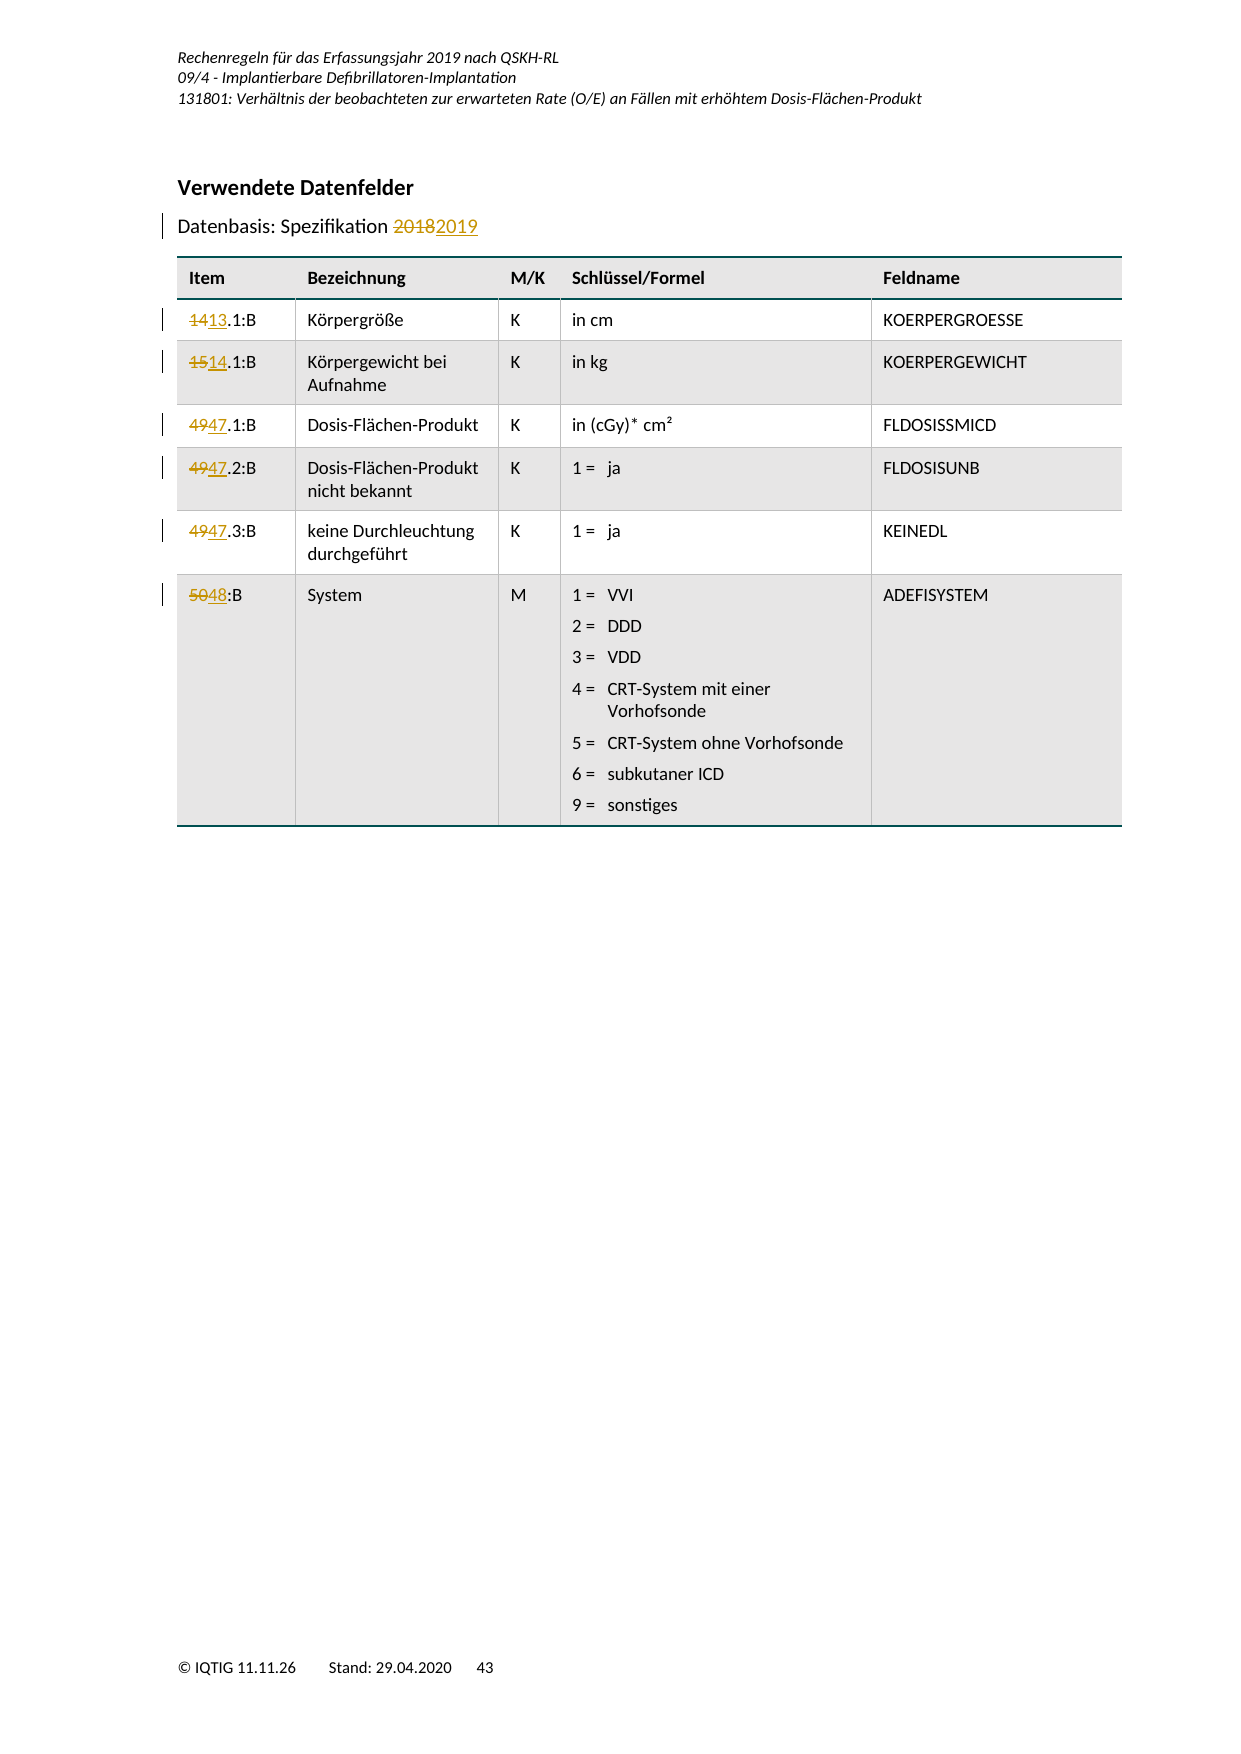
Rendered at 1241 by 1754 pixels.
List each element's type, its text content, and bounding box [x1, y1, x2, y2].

table_cell ADEFISYSTEM [872, 575, 1122, 825]
table_cell K [499, 405, 560, 447]
table_cell KEINEDL [872, 511, 1122, 574]
table_cell FLDOSISSMICD [872, 405, 1122, 447]
table_cell K [499, 448, 560, 510]
table_cell in kg [561, 341, 871, 404]
table_header Schlüssel/Formel [560, 258, 871, 298]
table_cell 1 = VVI 2 = DDD 3 = VDD 4 = CRT-System mit einer Vorhofsonde 5 = CRT-System ohne Vorhofsonde 6 = subkutaner ICD 9 = sonstiges [561, 575, 871, 825]
table_header Bezeichnung [295, 258, 499, 298]
table_header M/K [499, 258, 560, 298]
table_cell K [499, 341, 560, 404]
table_cell in cm [561, 300, 871, 340]
table_cell 1 = ja [561, 448, 871, 510]
text Datenbasis: Spezifikation [177, 213, 1122, 239]
table_cell .3:B [177, 511, 295, 574]
table_header Feldname [871, 258, 1122, 298]
table_cell Körpergröße [296, 300, 498, 340]
table_header Item [177, 258, 295, 298]
text Verwendete Datenfelder [177, 173, 1122, 201]
table_cell .1:B [177, 341, 295, 404]
table_cell .2:B [177, 448, 295, 510]
table_cell KOERPERGEWICHT [872, 341, 1122, 404]
table_cell FLDOSISUNB [872, 448, 1122, 510]
table_cell 1 = ja [561, 511, 871, 574]
table_cell in (cGy)* cm² [561, 405, 871, 447]
table_cell Dosis-Flächen-Produkt nicht bekannt [296, 448, 498, 510]
table_cell KOERPERGROESSE [872, 300, 1122, 340]
table_cell K [499, 511, 560, 574]
table_cell System [296, 575, 498, 825]
table_cell Dosis-Flächen-Produkt [296, 405, 498, 447]
table_cell Körpergewicht bei Aufnahme [296, 341, 498, 404]
table_cell .1:B [177, 405, 295, 447]
table_cell K [499, 300, 560, 340]
table_cell M [499, 575, 560, 825]
table_cell :B [177, 575, 295, 825]
table_cell keine Durchleuchtung durchgeführt [296, 511, 498, 574]
table_cell .1:B [177, 300, 295, 340]
